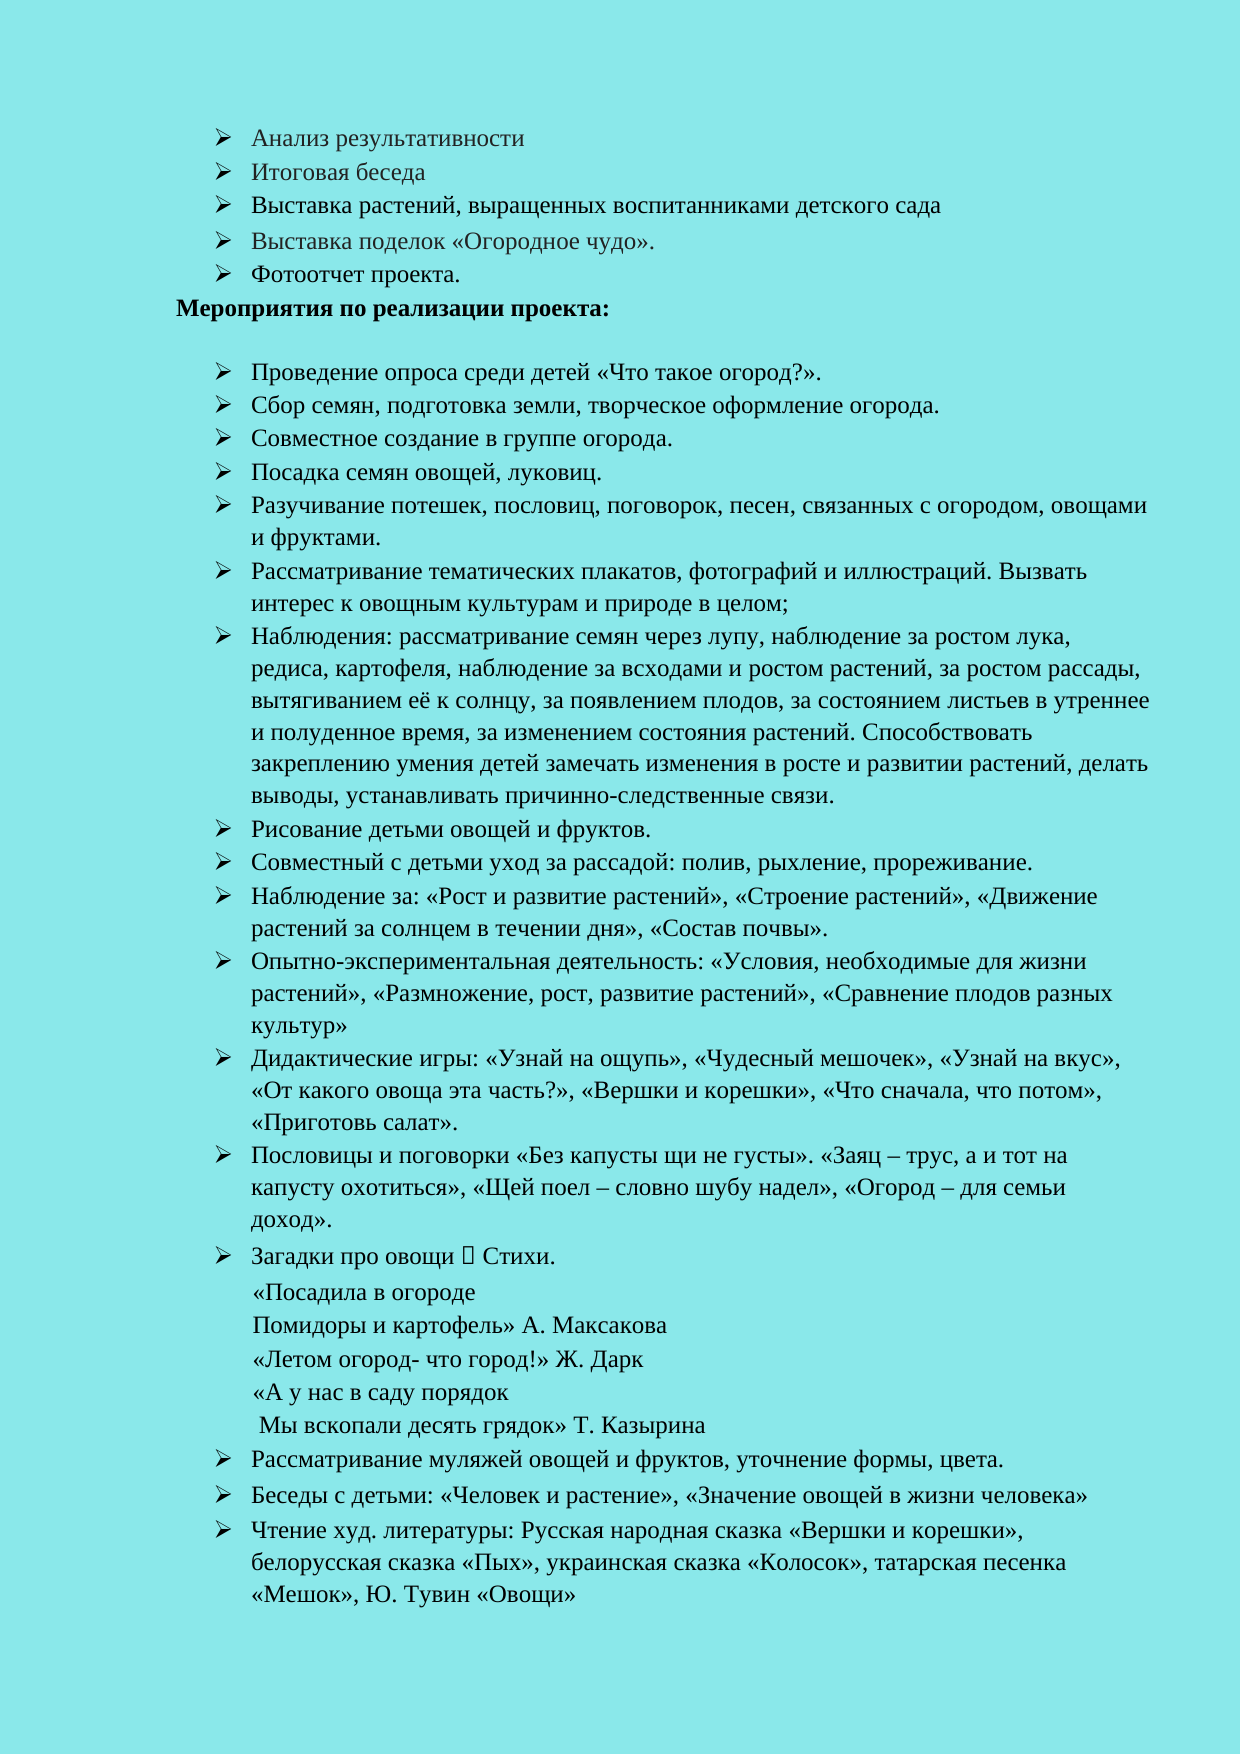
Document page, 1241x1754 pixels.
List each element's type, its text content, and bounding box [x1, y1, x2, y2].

list Выставка поделок «Огородное чудо». [213, 226, 1152, 254]
list Совместное создание в группе огорода. [213, 423, 1152, 452]
list Беседы с детьми: «Человек и растение», «Значение овощей в жизни человека» [213, 1480, 1152, 1509]
text Мы вскопали десять грядок» Т. Казырина [177, 1411, 1152, 1439]
list Наблюдения: рассматривание семян через лупу, наблюдение за ростом лука, редиса, картофеля, наблюдение за всходами и ростом растений, за ростом рассады, вытягиванием её к солнцу, за появлением плодов, за состоянием листьев в утреннее и полуденное время, за изменением состояния растений. Способствовать закреплению умения детей замечать изменения в росте и развитии растений, делать выводы, устанавливать причинно-следственные связи. [213, 621, 1152, 809]
list Посадка семян овощей, луковиц. [213, 457, 1152, 486]
list Загадки про овощи  Стихи. [213, 1238, 1152, 1272]
list Рассматривание тематических плакатов, фотографий и иллюстраций. Вызвать интерес к овощным культурам и природе в целом; [213, 556, 1152, 616]
list Фотоотчет проекта. [213, 259, 1152, 288]
text «А у нас в саду порядок [177, 1377, 1152, 1406]
list Дидактические игры: «Узнай на ощупь», «Чудесный мешочек», «Узнай на вкус», «От какого овоща эта часть?», «Вершки и корешки», «Что сначала, что потом», «Приготовь салат». [213, 1043, 1152, 1136]
list Итоговая беседа [213, 157, 1152, 185]
list Рисование детьми овощей и фруктов. [213, 814, 1152, 843]
list Пословицы и поговорки «Без капусты щи не густы». «Заяц – трус, а и тот на капусту охотиться», «Щей поел – словно шубу надел», «Огород – для семьи доход». [213, 1140, 1152, 1233]
text «Посадила в огороде [252, 1277, 1152, 1306]
list Разучивание потешек, пословиц, поговорок, песен, связанных с огородом, овощами и фруктами. [213, 490, 1152, 551]
list Совместный с детьми уход за рассадой: полив, рыхление, прореживание. [213, 847, 1152, 876]
list Чтение худ. литературы: Русская народная сказка «Вершки и корешки», белорусская сказка «Пых», украинская сказка «Колосок», татарская песенка «Мешок», Ю. Тувин «Овощи» [213, 1516, 1152, 1608]
list Анализ результативности [213, 123, 1152, 152]
list Проведение опроса среди детей «Что такое огород?». [213, 357, 1152, 385]
text Помидоры и картофель» А. Максакова [252, 1310, 1152, 1339]
list Рассматривание муляжей овощей и фруктов, уточнение формы, цвета. [213, 1444, 1152, 1473]
text «Летом огород- что город!» Ж. Дарк [177, 1344, 1152, 1372]
text Мероприятия по реализации проекта: [176, 293, 1152, 321]
list Наблюдение за: «Рост и развитие растений», «Строение растений», «Движение растений за солнцем в течении дня», «Состав почвы». [213, 881, 1152, 941]
list Опытно-экспериментальная деятельность: «Условия, необходимые для жизни растений», «Размножение, рост, развитие растений», «Сравнение плодов разных культур» [213, 946, 1152, 1038]
list Выставка растений, выращенных воспитанниками детского сада [213, 190, 1152, 219]
list Сбор семян, подготовка земли, творческое оформление огорода. [213, 390, 1152, 419]
